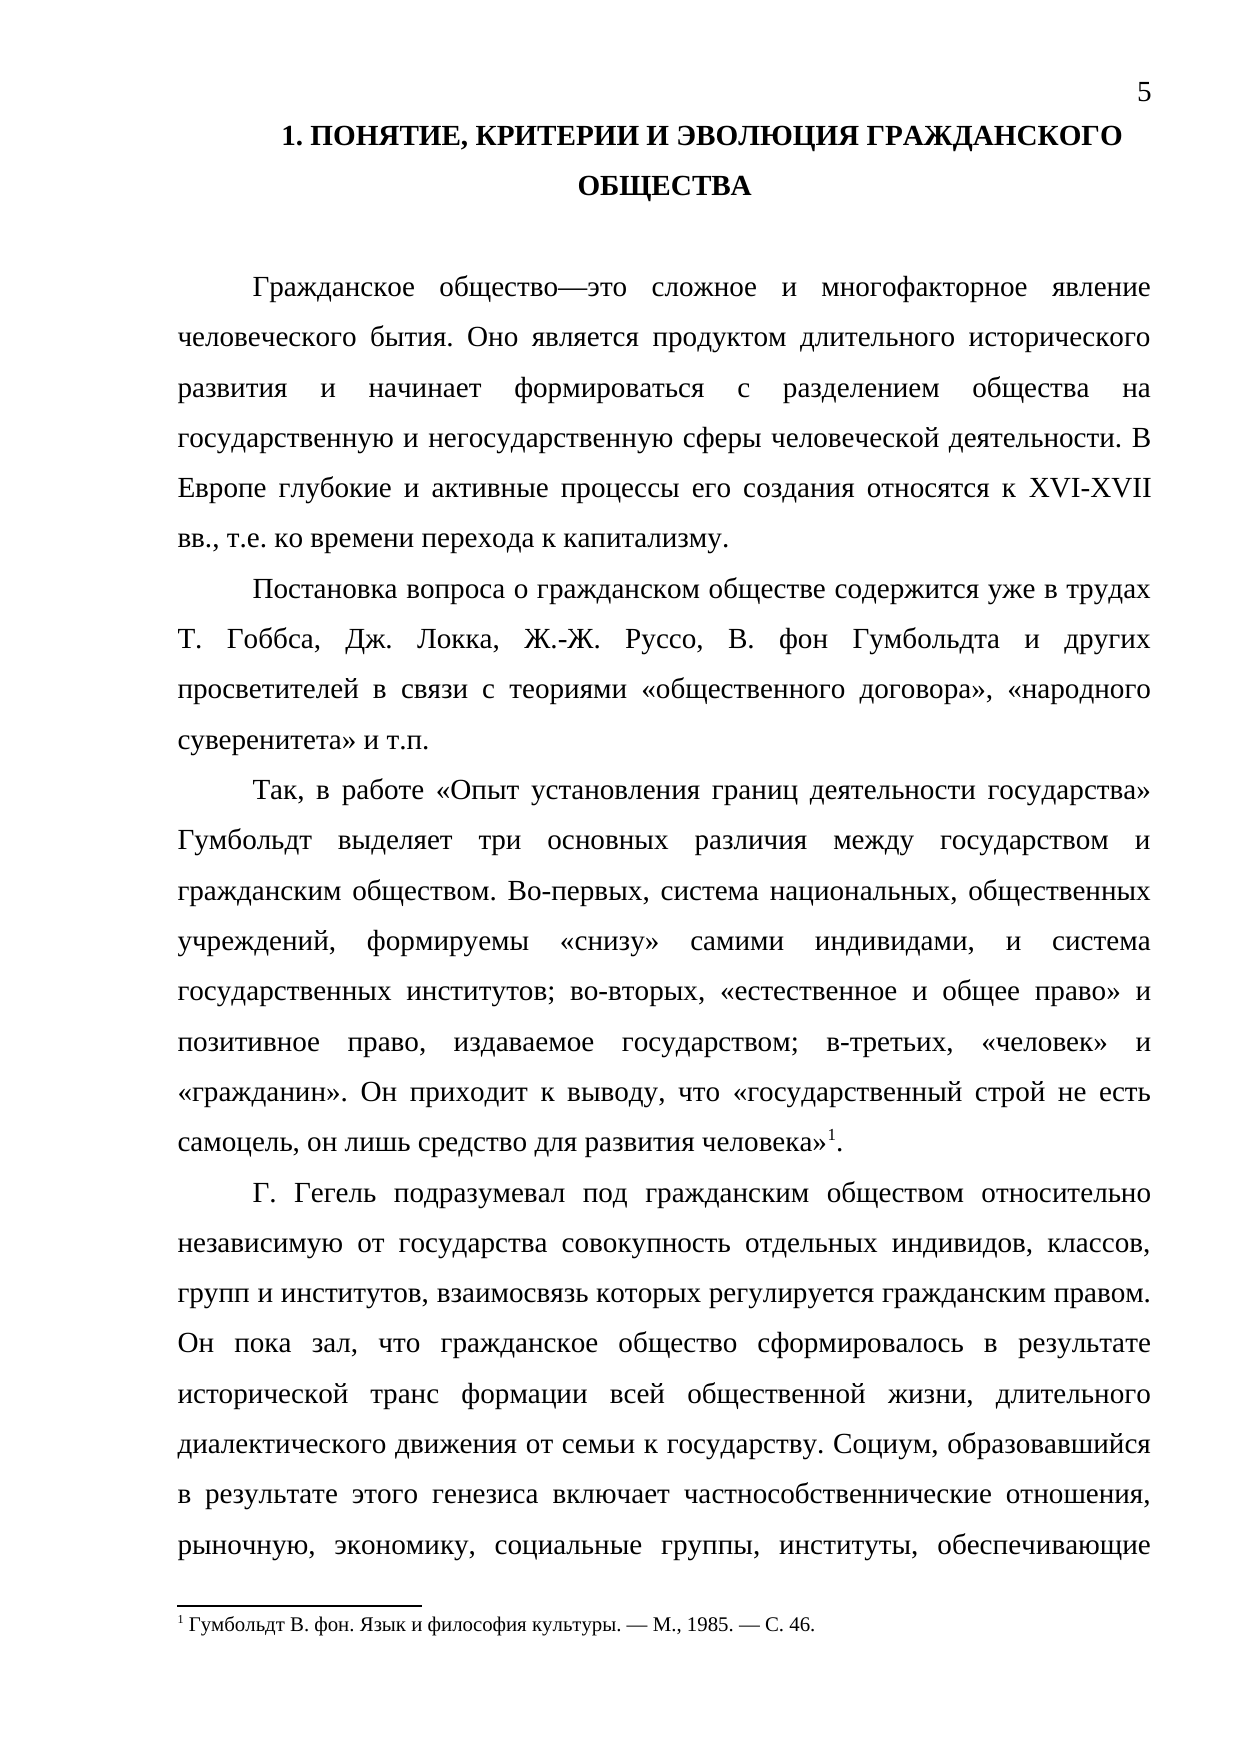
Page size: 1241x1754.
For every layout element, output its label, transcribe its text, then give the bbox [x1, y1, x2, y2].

text Так, в работе «Опыт установления границ деятельности государства» Гумбольдт выделяет три основных различия между государством и гражданским обществом. Во-первых, система национальных, общественных учреждений, формируемы «снизу» самими индивидами, и система государственных институтов; во-вторых, «естественное и общее право» и позитивное право, издаваемое государством; в-третьих, «человек» и «гражданин». Он приходит к выводу, что «государственный строй не есть самоцель, он лишь средство для развития человека». [177, 772, 1152, 1158]
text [177, 1175, 1152, 1560]
text 1. ПОНЯТИЕ, КРИТЕРИИ И ЭВОЛЮЦИЯ ГРАЖДАНСКОГО ОБЩЕСТВА [177, 118, 1152, 202]
text Гражданское общество—это сложное и многофакторное явление человеческого бытия. Оно является продуктом длительного исторического развития и начинает формироваться с разделением общества на государственную и негосударственную сферы человеческой деятельности. В Европе глубокие и активные процессы его создания относятся к XVI-XVII вв., т.е. ко времени перехода к капитализму. [177, 269, 1152, 554]
text Постановка вопроса о гражданском обществе содержится уже в трудах Т. Гоббса, Дж. Локка, Ж.-Ж. Руссо, В. фон Гумбольдта и других просветителей в связи с теориями «общественного договора», «народного суверенитета» и т.п. [177, 571, 1152, 755]
